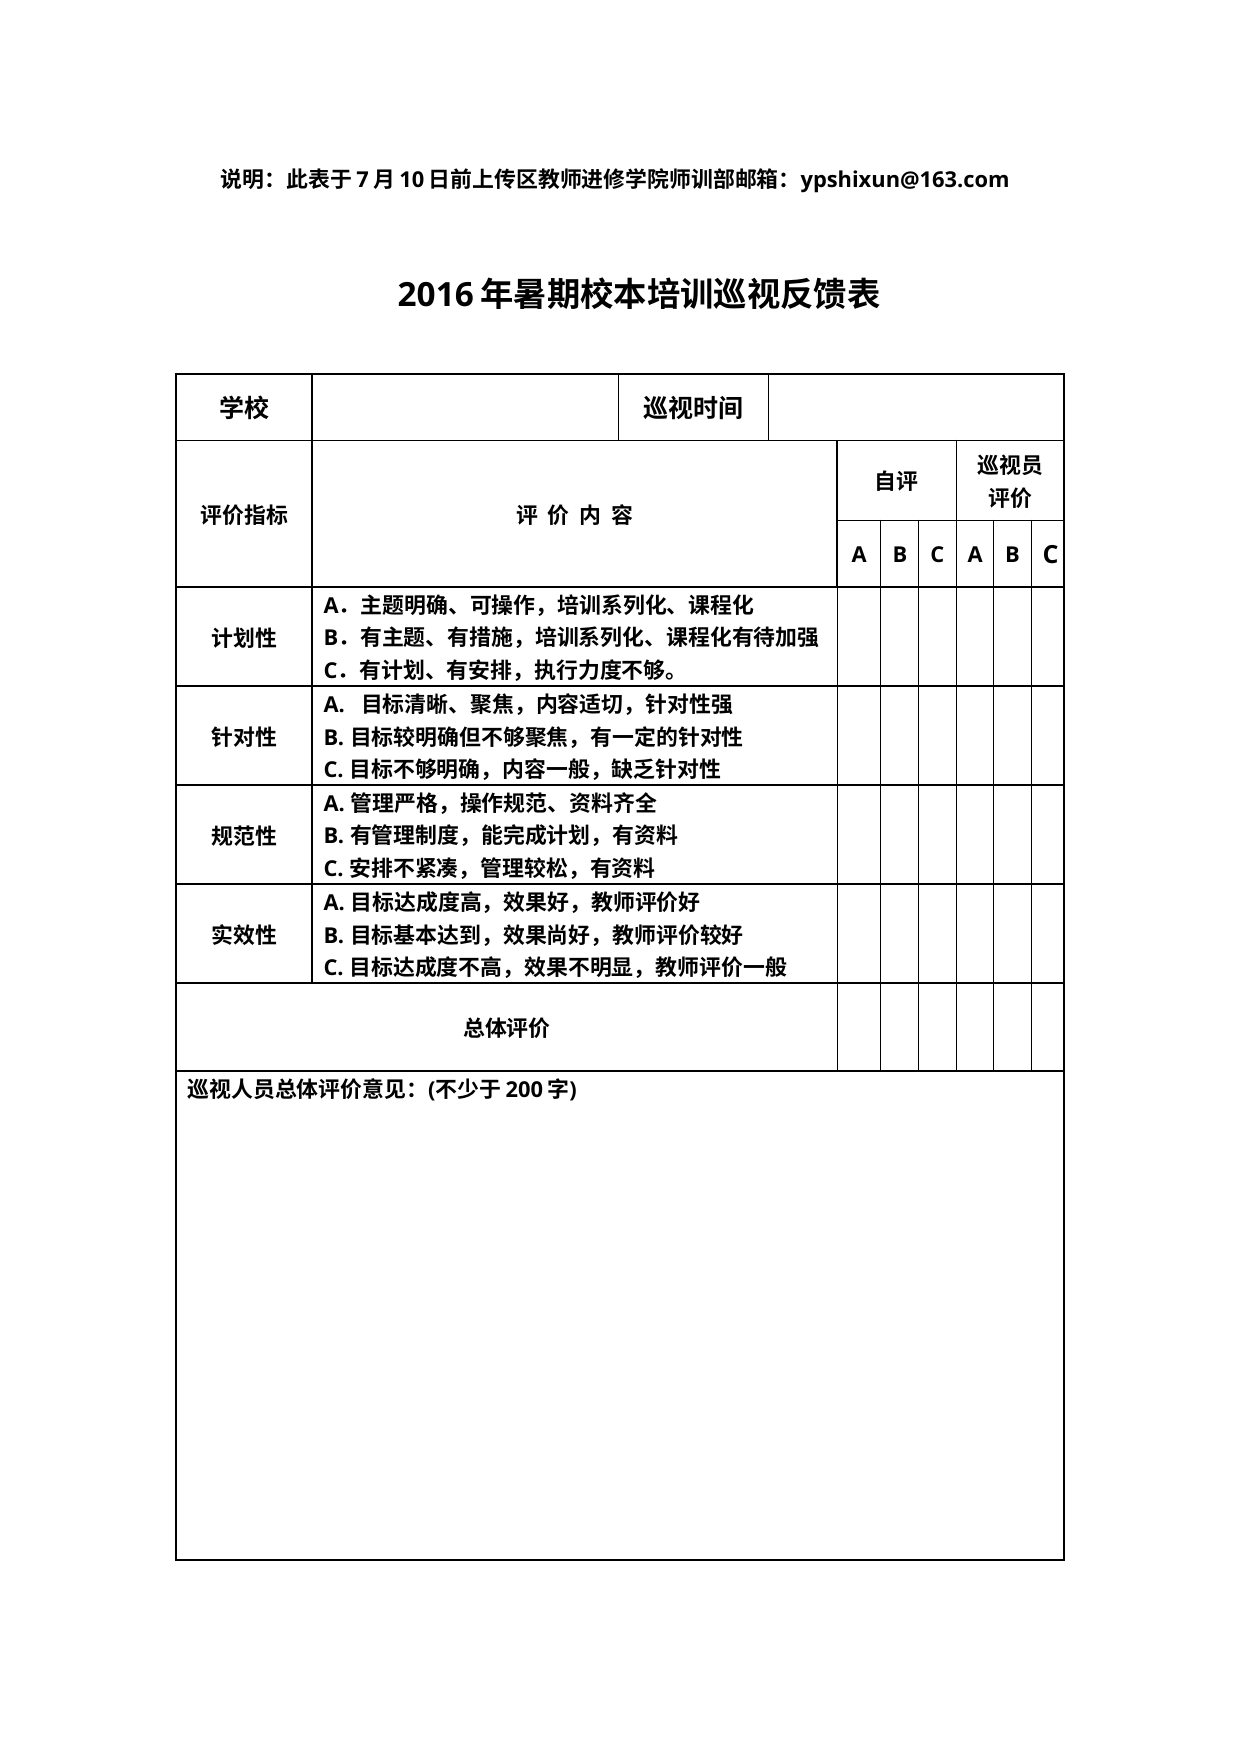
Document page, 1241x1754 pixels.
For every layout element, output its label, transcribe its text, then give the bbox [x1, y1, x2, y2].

table_cell 规范性 [177, 786, 311, 883]
table_cell [1032, 687, 1063, 784]
table_cell 总体评价 [177, 984, 837, 1070]
table_header [313, 375, 618, 439]
table_cell [838, 687, 880, 784]
table_cell 实效性 [177, 885, 311, 982]
table_cell 针对性 [177, 687, 311, 784]
table_cell [1032, 984, 1063, 1070]
table_cell [1032, 786, 1063, 883]
table_cell [881, 588, 918, 685]
table_cell 评价指标 [177, 441, 311, 586]
table_cell B [994, 521, 1031, 586]
table_cell [957, 786, 993, 883]
table_cell [1032, 588, 1063, 685]
table_cell A. 管理严格，操作规范、资料齐全 B. 有管理制度，能完成计划，有资料 C. 安排不紧凑，管理较松，有资料 [313, 786, 837, 883]
text 2016年暑期校本培训巡视反馈表 [225, 259, 1053, 324]
table_cell [919, 786, 956, 883]
table_cell [957, 984, 993, 1070]
table_cell [919, 687, 956, 784]
table_cell A. 目标达成度高，效果好，教师评价好 B. 目标基本达到，效果尚好，教师评价较好 C. 目标达成度不高，效果不明显，教师评价一般 [313, 885, 837, 982]
table_cell 自评 [838, 441, 956, 519]
table_cell B [881, 521, 918, 586]
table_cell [177, 1072, 1063, 1559]
table_cell [957, 687, 993, 784]
table_cell A．主题明确、可操作，培训系列化、课程化 B．有主题、有措施，培训系列化、课程化有待加强 C．有计划、有安排，执行力度不够。 [313, 588, 837, 685]
table_cell 巡视员评价 [957, 441, 1063, 519]
table_cell [919, 885, 956, 982]
table_cell [838, 885, 880, 982]
table_cell [994, 786, 1031, 883]
table_cell C [1032, 521, 1063, 586]
table_header 巡视时间 [619, 375, 768, 439]
table_cell [994, 885, 1031, 982]
table_cell [838, 588, 880, 685]
table_header 学校 [177, 375, 311, 439]
table_cell A [838, 521, 880, 586]
text 说明：此表于7月10日前上传区教师进修学院师训部邮箱：ypshixun@163.com [220, 162, 1053, 194]
table_cell [881, 687, 918, 784]
table_cell [881, 984, 918, 1070]
table_cell [881, 885, 918, 982]
table_header [769, 375, 1063, 439]
table_cell [994, 687, 1031, 784]
table_cell 计划性 [177, 588, 311, 685]
table_cell C [919, 521, 956, 586]
table_cell [919, 984, 956, 1070]
table_cell 目标清晰、聚焦，内容适切，针对性强 B. 目标较明确但不够聚焦，有一定的针对性 C. 目标不够明确，内容一般，缺乏针对性 [313, 687, 837, 784]
table_cell [957, 588, 993, 685]
table_cell [838, 984, 880, 1070]
table_cell [1032, 885, 1063, 982]
table_cell [994, 984, 1031, 1070]
table_cell [957, 885, 993, 982]
table_cell [881, 786, 918, 883]
table_cell [919, 588, 956, 685]
table_cell [994, 588, 1031, 685]
table_cell A [957, 521, 993, 586]
table_cell [838, 786, 880, 883]
table_cell 评 价 内 容 [313, 441, 836, 586]
